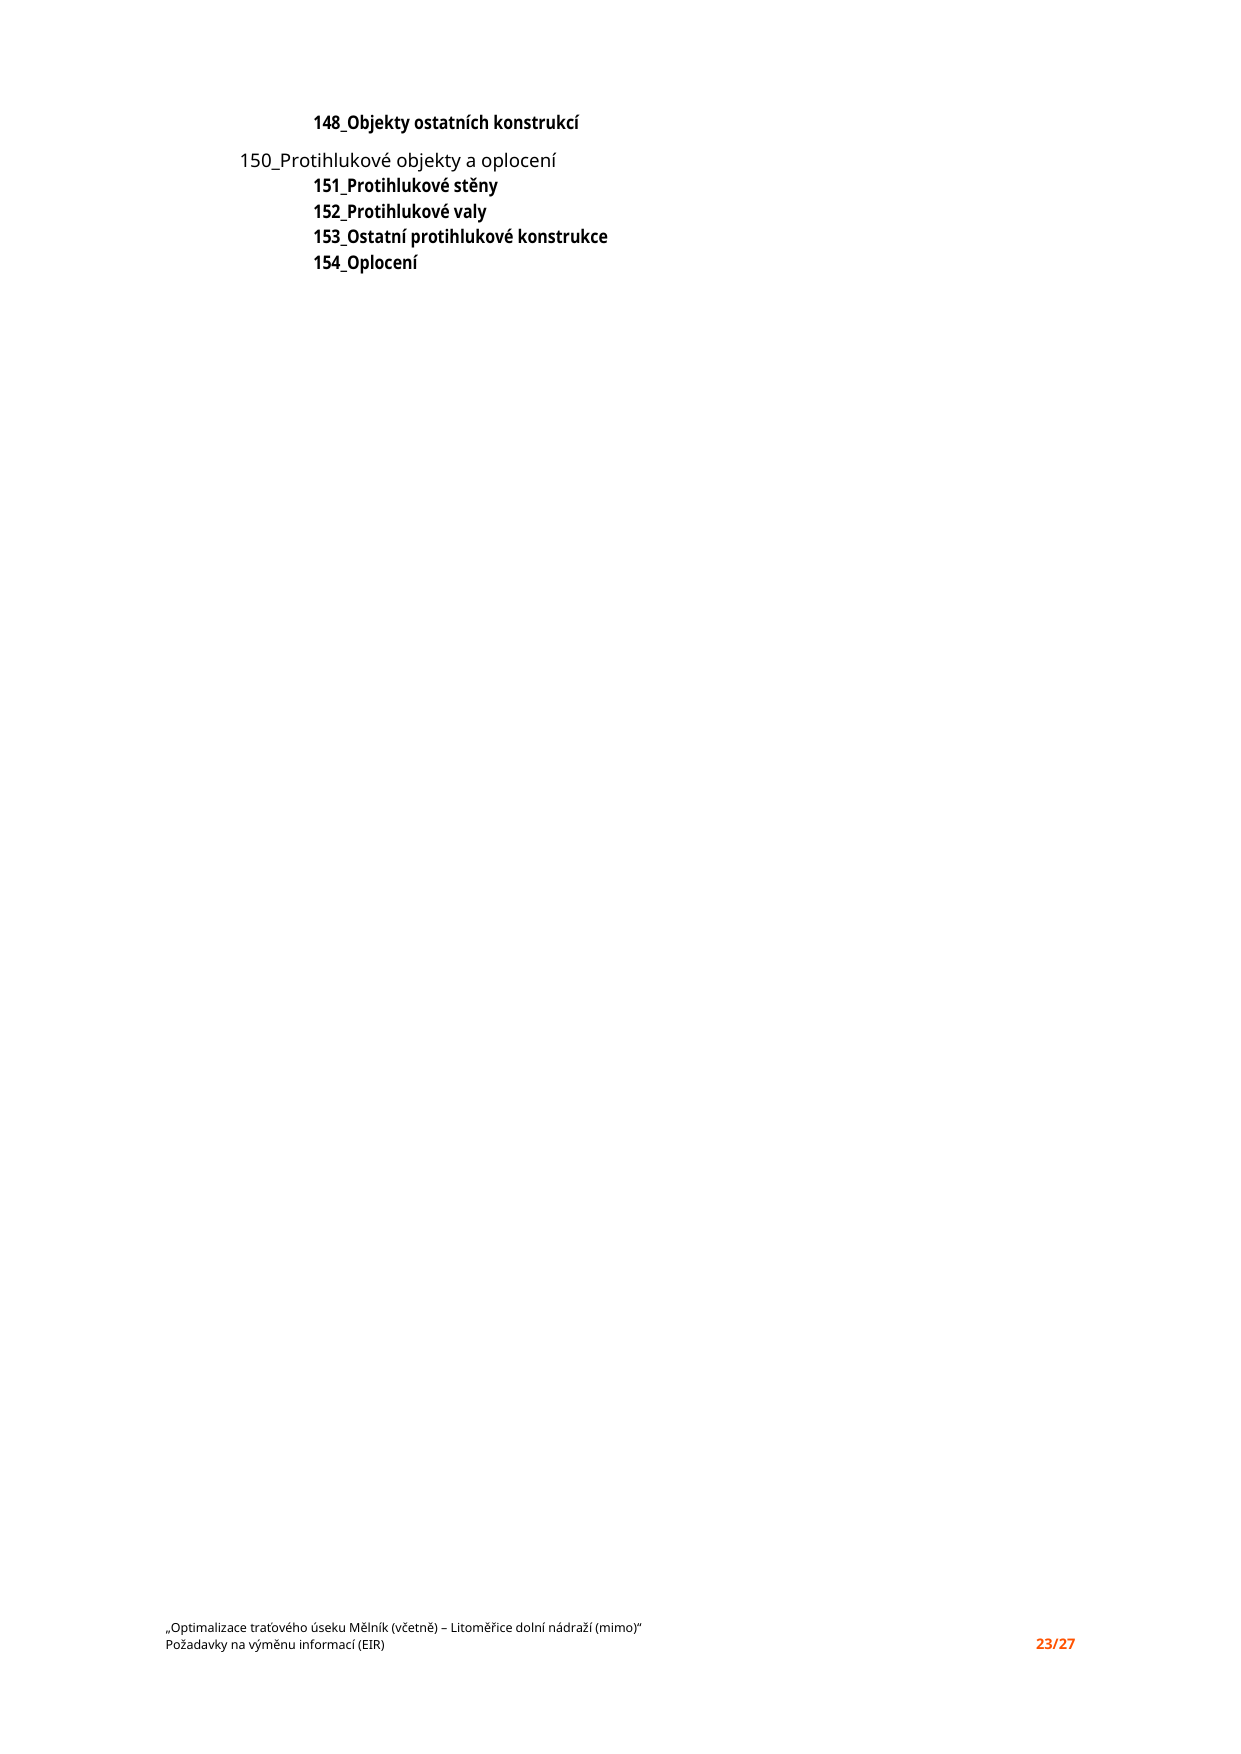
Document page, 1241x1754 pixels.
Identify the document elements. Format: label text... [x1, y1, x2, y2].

text 152_Protihlukové valy [313, 198, 1075, 224]
text 154_Oplocení [313, 249, 1075, 275]
text 151_Protihlukové stěny [313, 173, 1075, 198]
text 150_Protihlukové objekty a oplocení [239, 147, 1075, 173]
text 148_Objekty ostatních konstrukcí [313, 109, 1075, 135]
text 153_Ostatní protihlukové konstrukce [313, 224, 1075, 249]
